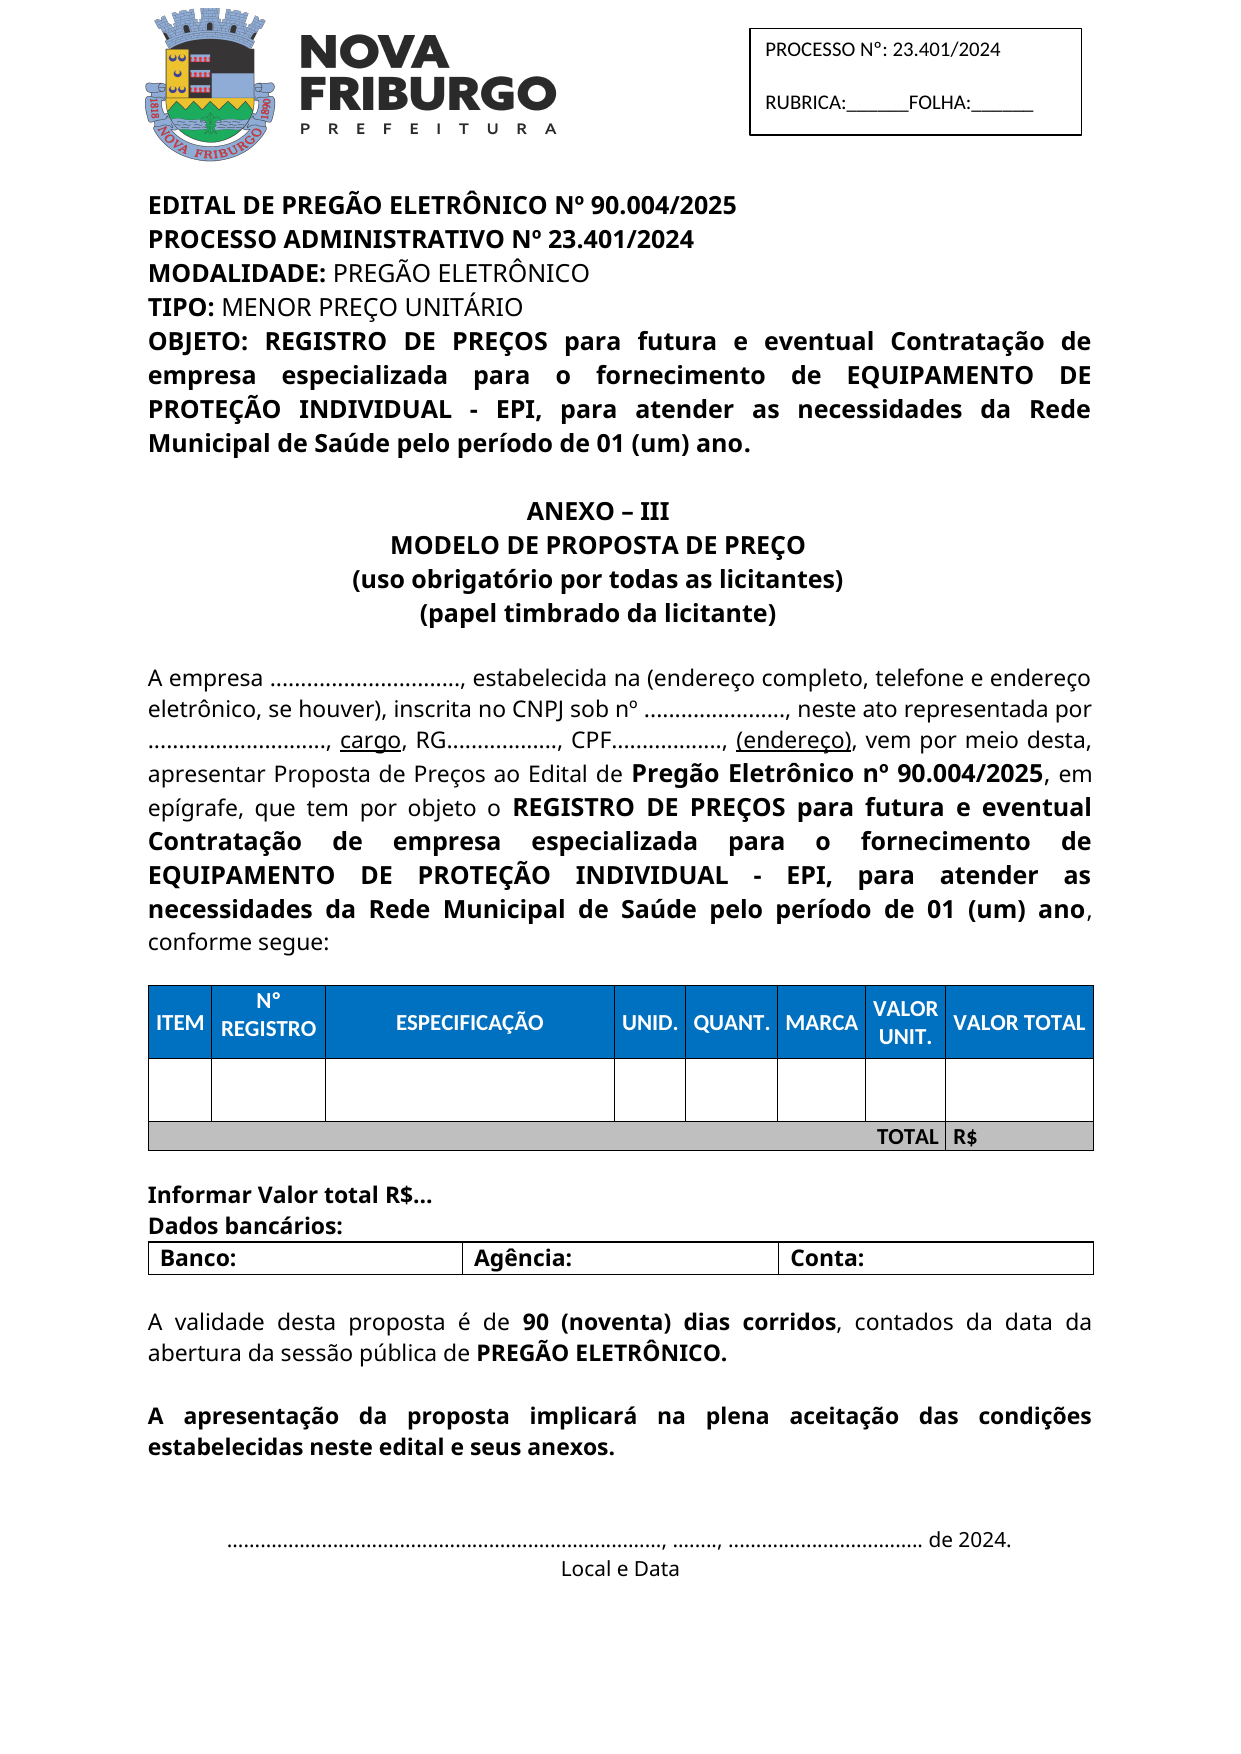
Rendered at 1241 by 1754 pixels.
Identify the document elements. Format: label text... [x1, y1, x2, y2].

table_header ESPECIFICAÇÃO [326, 986, 614, 1058]
table_cell [686, 1059, 777, 1121]
text Dados bancários: [148, 1210, 1092, 1241]
table_header Nº REGISTRO [212, 986, 325, 1058]
table_cell [866, 1059, 945, 1121]
table_header VALOR TOTAL [946, 986, 1093, 1058]
table_cell [946, 1059, 1093, 1121]
table_header VALOR UNIT. [866, 986, 945, 1058]
text (uso obrigatório por todas as licitantes) [103, 562, 1092, 596]
table_cell [212, 1059, 325, 1121]
table_header QUANT. [686, 986, 777, 1058]
list A empresa ..............................., estabelecida na (endereço completo, telefone e endereço eletrônico, se houver), inscrita no CNPJ sob nº ......................., neste ato representada por ............................., cargo, RG.................., CPF.................., (endereço), vem por meio desta, apresentar Proposta de Preços ao Edital de Pregão Eletrônico nº 90.004/2025, em epígrafe, que tem por objeto o REGISTRO DE PREÇOS para futura e eventual Contratação de empresa especializada para o fornecimento de EQUIPAMENTO DE PROTEÇÃO INDIVIDUAL - EPI, para atender as necessidades da Rede Municipal de Saúde pelo período de 01 (um) ano, conforme segue: [148, 661, 1092, 957]
table_header Conta: [779, 1243, 1093, 1274]
table_cell [149, 1059, 211, 1121]
table_cell [326, 1059, 614, 1121]
text TIPO: MENOR PREÇO UNITÁRIO [148, 289, 1092, 324]
text ANEXO – III [103, 494, 1092, 528]
text Local e Data [148, 1554, 1092, 1583]
text .............................................................................., ........, ................................... de 2024. [148, 1525, 1092, 1554]
text MODALIDADE: PREGÃO ELETRÔNICO [148, 256, 1092, 289]
text Informar Valor total R$... [148, 1179, 1092, 1210]
text A validade desta proposta é de 90 (noventa) dias corridos, contados da data da abertura da sessão pública de PREGÃO ELETRÔNICO. [148, 1306, 1092, 1368]
table_cell [778, 1059, 865, 1121]
text PROCESSO ADMINISTRATIVO Nº 23.401/2024 [148, 221, 1092, 256]
text Modelo de proposta DE PREÇO [103, 528, 1092, 562]
picture [129, 1, 572, 163]
text (papel timbrado da licitante) [103, 596, 1092, 630]
table_cell TOTAL [149, 1122, 945, 1150]
table_header UNID. [615, 986, 685, 1058]
table_header ITEM [149, 986, 211, 1058]
text EDITAL DE PREGÃO ELETRÔNICO Nº 90.004/2025 [148, 187, 1092, 221]
table_header MARCA [778, 986, 865, 1058]
table_header Banco: [149, 1243, 462, 1274]
table_cell R$ [946, 1122, 1093, 1150]
table_cell [615, 1059, 685, 1121]
text A apresentação da proposta implicará na plena aceitação das condições estabelecidas neste edital e seus anexos. [148, 1400, 1092, 1462]
text OBJETO: REGISTRO DE PREÇOS para futura e eventual Contratação de empresa especializada para o fornecimento de EQUIPAMENTO DE PROTEÇÃO INDIVIDUAL - EPI, para atender as necessidades da Rede Municipal de Saúde pelo período de 01 (um) ano. [148, 324, 1092, 460]
table_header Agência: [463, 1243, 778, 1274]
